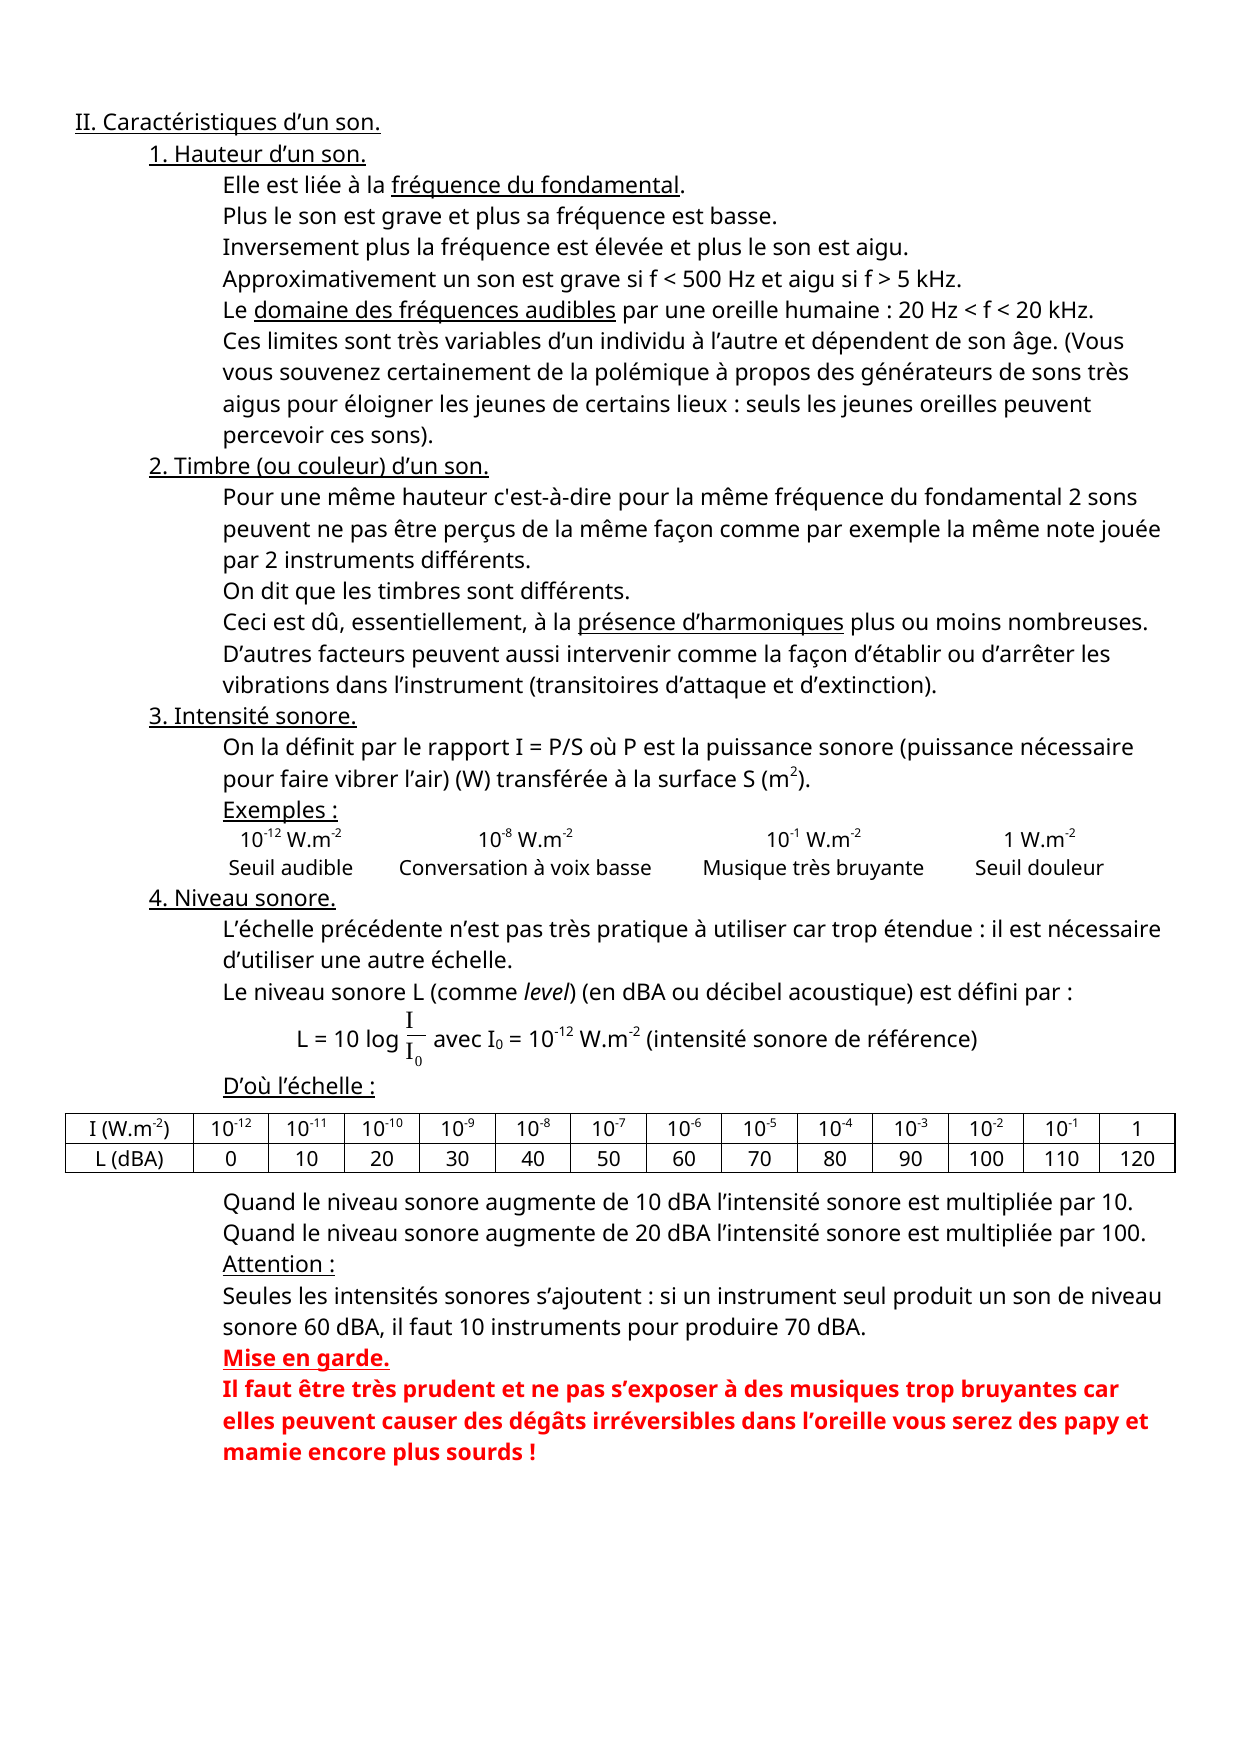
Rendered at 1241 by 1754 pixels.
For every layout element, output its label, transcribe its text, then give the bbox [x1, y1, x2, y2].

text 3. Intensité sonore. [75, 700, 1165, 731]
table_header 10-1 [1024, 1114, 1099, 1143]
text L’échelle précédente n’est pas très pratique à utiliser car trop étendue : il est nécessaire d’utiliser une autre échelle. [222, 913, 1165, 976]
table_cell Seuil audible [211, 854, 370, 882]
text D’autres facteurs peuvent aussi intervenir comme la façon d’établir ou d’arrêter les vibrations dans l’instrument (transitoires d’attaque et d’extinction). [222, 637, 1165, 700]
table_cell 110 [1024, 1144, 1099, 1172]
text Approximativement un son est grave si f < 500 Hz et aigu si f > 5 kHz. [222, 262, 1165, 294]
table_cell 0 [194, 1144, 268, 1172]
table_header 10-12 [194, 1114, 268, 1143]
table_cell 60 [647, 1144, 721, 1172]
table_header 10-7 [571, 1114, 646, 1143]
text Il faut être très prudent et ne pas s’exposer à des musiques trop bruyantes car elles peuvent causer des dégâts irréversibles dans l’oreille vous serez des papy et mamie encore plus sourds ! [222, 1373, 1165, 1467]
text Elle est liée à la fréquence du fondamental. [222, 169, 1165, 200]
table_cell 70 [722, 1144, 797, 1172]
text Ces limites sont très variables d’un individu à l’autre et dépendent de son âge. (Vous vous souvenez certainement de la polémique à propos des générateurs de sons très aigus pour éloigner les jeunes de certains lieux : seuls les jeunes oreilles peuvent percevoir ces sons). [222, 325, 1165, 450]
text On dit que les timbres sont différents. [222, 575, 1165, 606]
table_cell 10 [269, 1144, 344, 1172]
text Attention : [222, 1248, 1165, 1279]
table_header 10-9 [420, 1114, 495, 1143]
table_cell L (dBA) [66, 1144, 193, 1172]
table_cell 30 [420, 1144, 495, 1172]
table_header 10-1 W.m-2 [680, 825, 947, 853]
table_header I (W.m-2) [66, 1114, 193, 1143]
table_header 10-4 [798, 1114, 872, 1143]
table_cell 90 [873, 1144, 948, 1172]
table_cell 20 [345, 1144, 419, 1172]
text Mise en garde. [222, 1342, 1165, 1373]
text 1. Hauteur d’un son. [75, 137, 1165, 169]
table_header 10-6 [647, 1114, 721, 1143]
table_header 10-2 [949, 1114, 1023, 1143]
table_header 10-3 [873, 1114, 948, 1143]
table_cell 80 [798, 1144, 872, 1172]
text Le domaine des fréquences audibles par une oreille humaine : 20 Hz < f < 20 kHz. [222, 294, 1165, 325]
text Quand le niveau sonore augmente de 20 dBA l’intensité sonore est multipliée par 100. [222, 1217, 1165, 1248]
table_header 10-10 [345, 1114, 419, 1143]
text Inversement plus la fréquence est élevée et plus le son est aigu. [222, 231, 1165, 262]
text 4. Niveau sonore. [75, 882, 1165, 913]
text Seules les intensités sonores s’ajoutent : si un instrument seul produit un son de niveau sonore 60 dBA, il faut 10 instruments pour produire 70 dBA. [222, 1279, 1165, 1342]
table_header 10-8 [496, 1114, 570, 1143]
table_cell 120 [1100, 1144, 1174, 1172]
text L = 10 log avec I0 = 10-12 W.m-2 (intensité sonore de référence) [222, 1007, 1165, 1069]
text D’où l’échelle : [223, 1069, 1165, 1101]
table_cell Conversation à voix basse [370, 854, 680, 882]
text Pour une même hauteur c'est-à-dire pour la même fréquence du fondamental 2 sons peuvent ne pas être perçus de la même façon comme par exemple la même note jouée par 2 instruments différents. [222, 481, 1165, 575]
text Le niveau sonore L (comme level) (en dBA ou décibel acoustique) est défini par : [222, 976, 1165, 1007]
text II. Caractéristiques d’un son. [75, 106, 1165, 137]
text Exemples : [222, 794, 1165, 825]
table_header 10-12 W.m-2 [211, 825, 370, 853]
table_cell 40 [496, 1144, 570, 1172]
table_cell Seuil douleur [947, 854, 1132, 882]
text Quand le niveau sonore augmente de 10 dBA l’intensité sonore est multipliée par 10. [223, 1186, 1165, 1217]
table_header 1 W.m-2 [947, 825, 1132, 853]
table_cell 100 [949, 1144, 1023, 1172]
text 2. Timbre (ou couleur) d’un son. [75, 450, 1165, 481]
table_header 1 [1100, 1114, 1174, 1143]
table_header 10-8 W.m-2 [370, 825, 680, 853]
text Plus le son est grave et plus sa fréquence est basse. [222, 200, 1165, 231]
text On la définit par le rapport I = P/S où P est la puissance sonore (puissance nécessaire pour faire vibrer l’air) (W) transférée à la surface S (m2). [222, 731, 1165, 794]
table_header 10-11 [269, 1114, 344, 1143]
table_cell 50 [571, 1144, 646, 1172]
table_cell Musique très bruyante [680, 854, 947, 882]
text Ceci est dû, essentiellement, à la présence d’harmoniques plus ou moins nombreuses. [222, 606, 1165, 637]
table_header 10-5 [722, 1114, 797, 1143]
